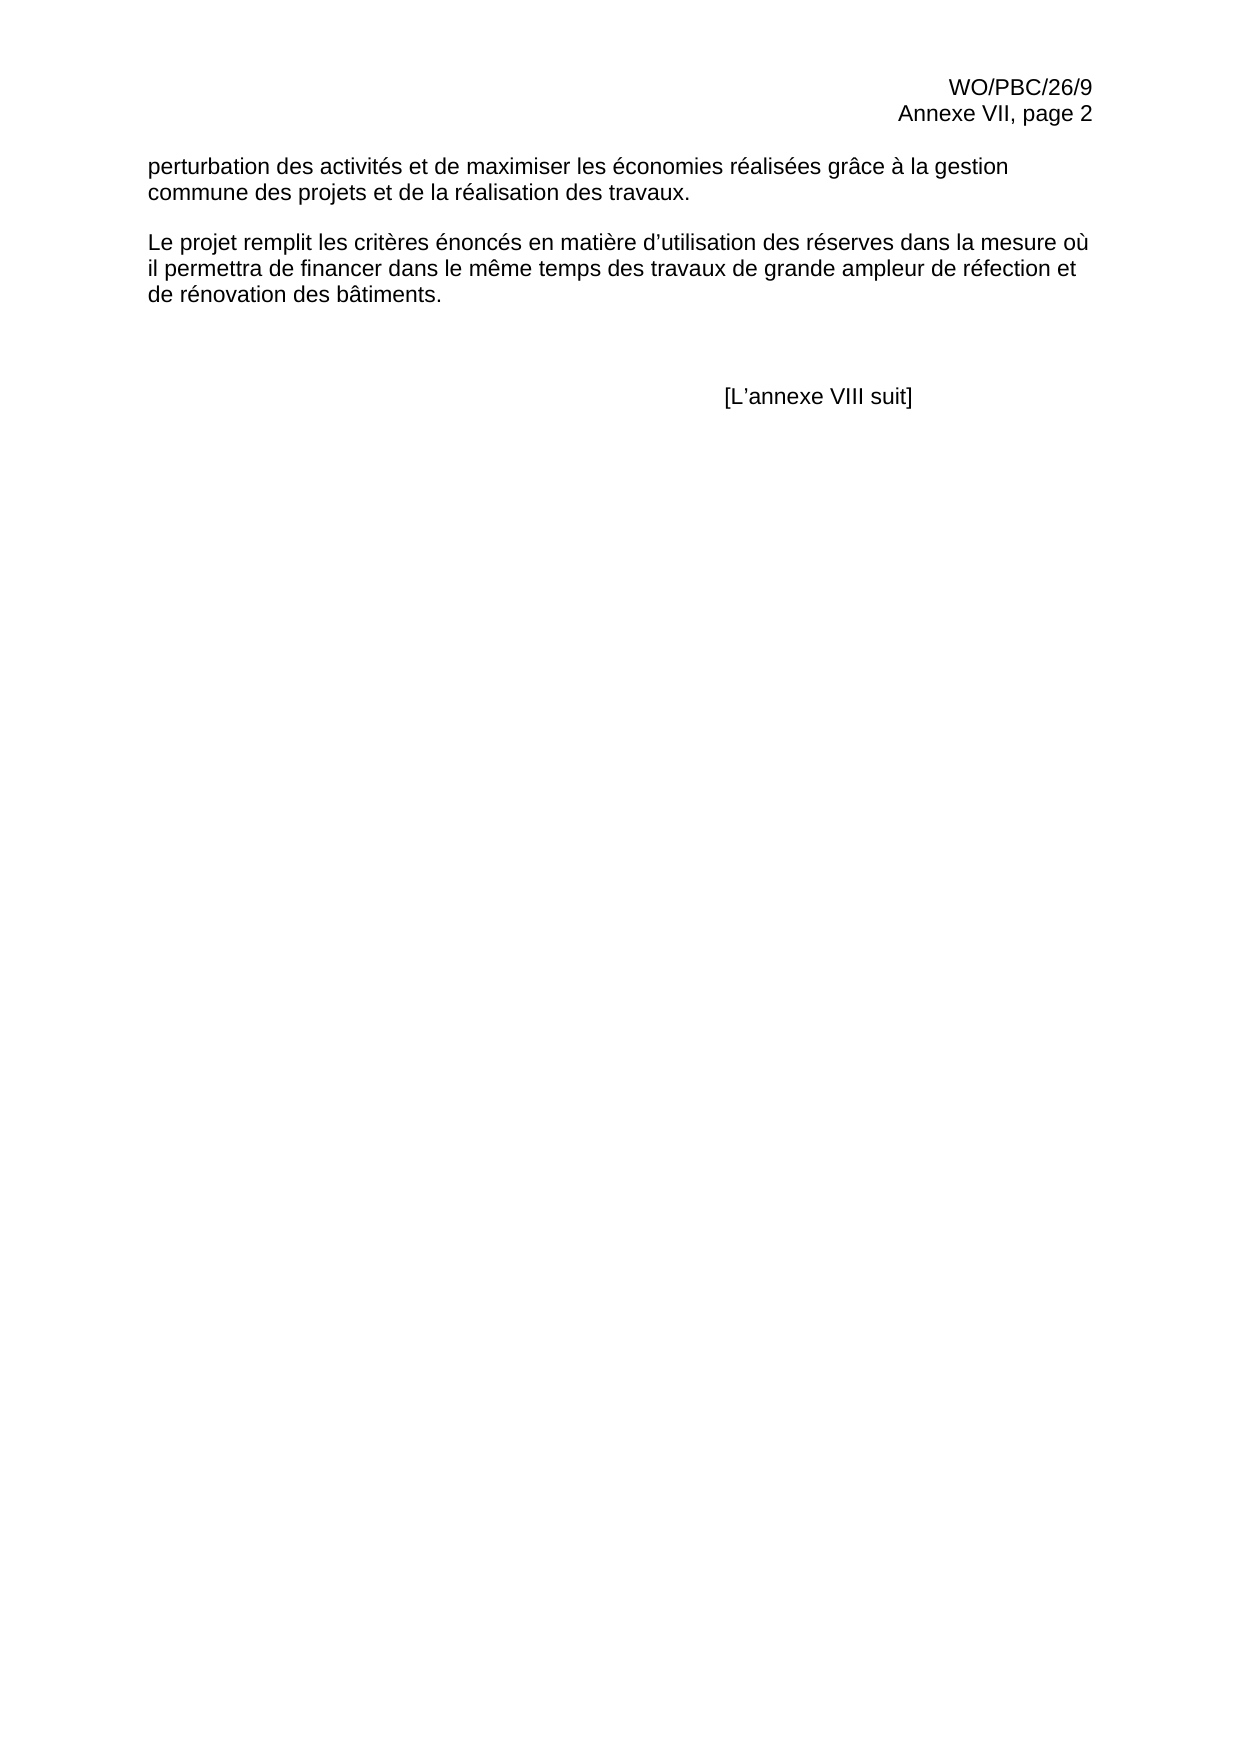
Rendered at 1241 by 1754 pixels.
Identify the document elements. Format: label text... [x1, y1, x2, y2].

list Le projet remplit les critères énoncés en matière d’utilisation des réserves dans la mesure où il permettra de financer dans le même temps des travaux de grande ampleur de réfection et de rénovation des bâtiments. [148, 228, 1093, 308]
text [L’annexe VIII suit] [724, 383, 1093, 409]
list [148, 153, 1093, 206]
